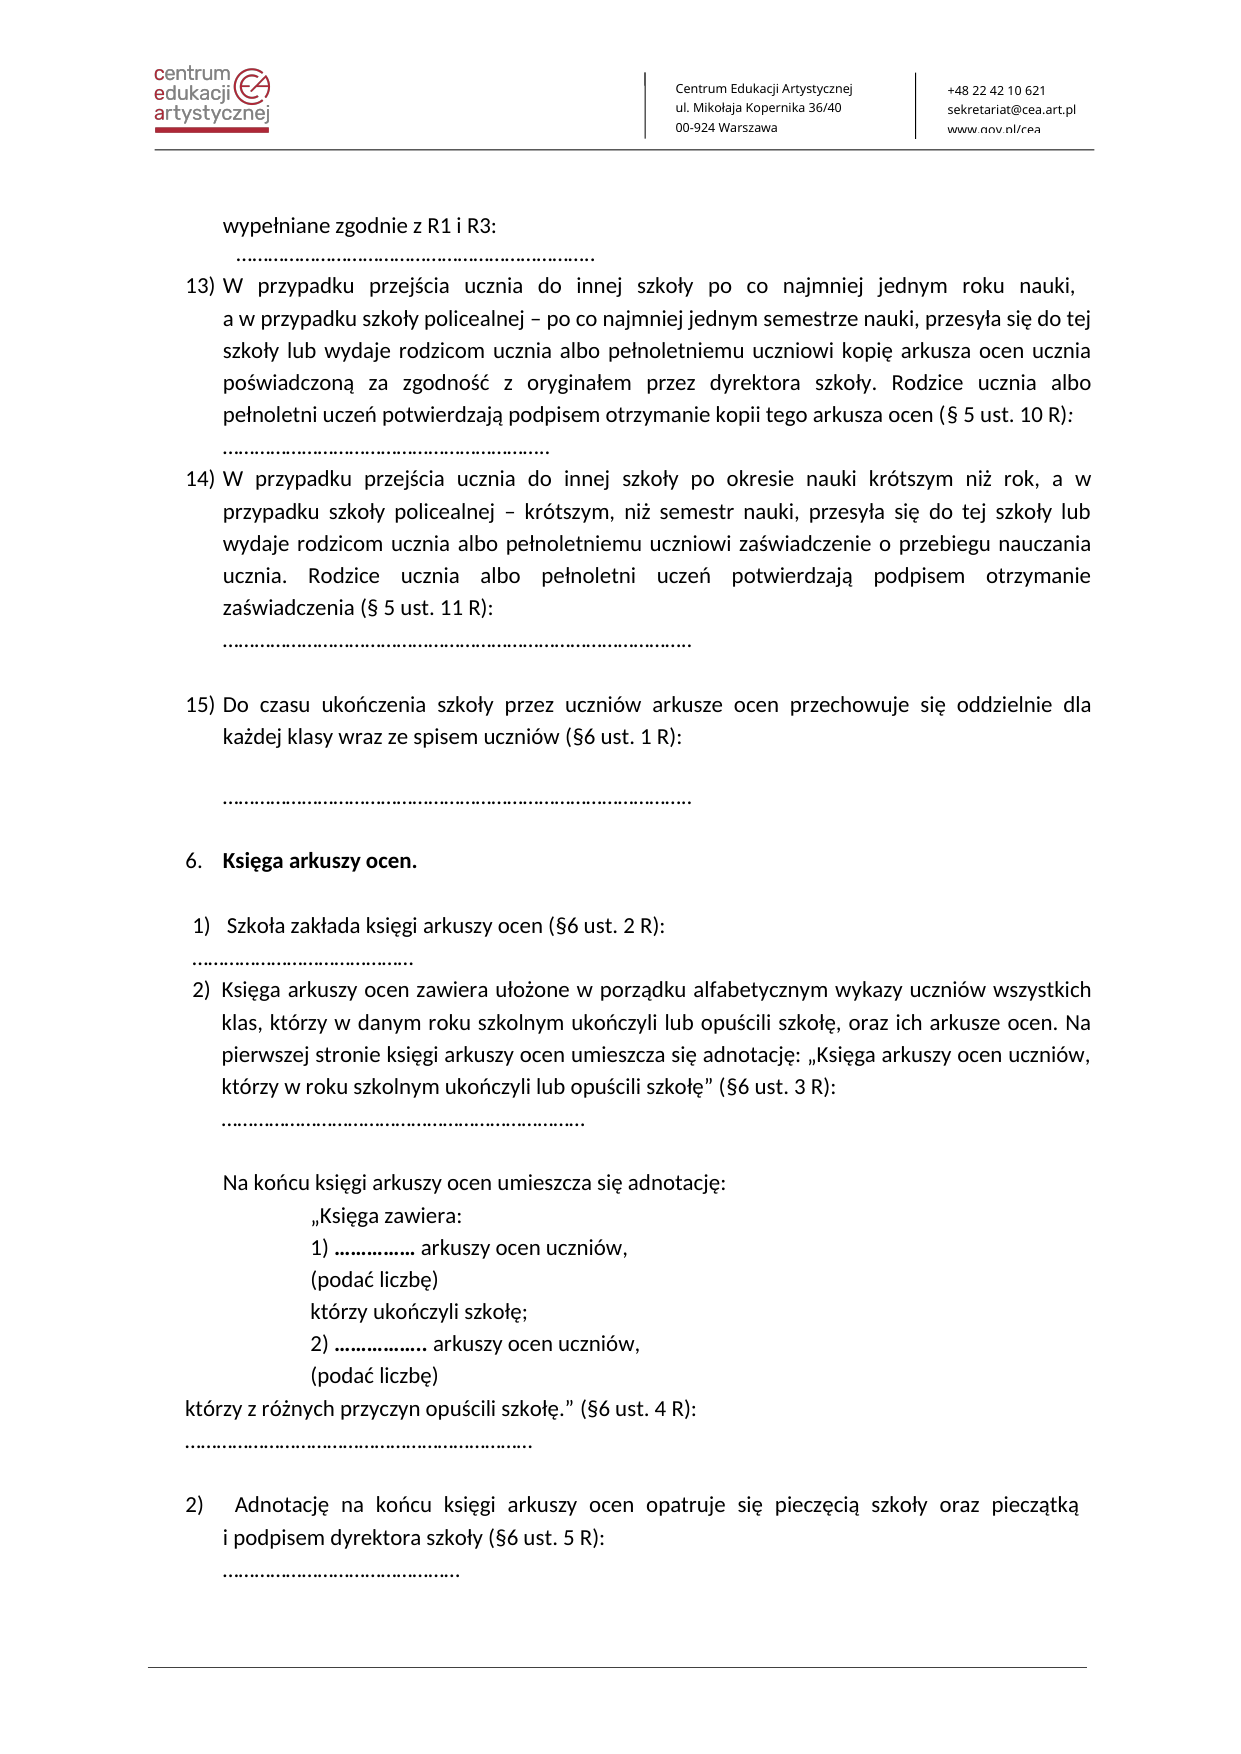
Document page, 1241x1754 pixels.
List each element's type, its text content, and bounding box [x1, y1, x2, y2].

list Do czasu ukończenia szkoły przez uczniów arkusze ocen przechowuje się oddzielnie dla każdej klasy wraz ze spisem uczniów (§6 ust. 1 R): [185, 690, 1093, 750]
list W przypadku przejścia ucznia do innej szkoły po okresie nauki krótszym niż rok, a w przypadku szkoły policealnej – krótszym, niż semestr nauki, przesyła się do tej szkoły lub wydaje rodzicom ucznia albo pełnoletniemu uczniowi zaświadczenie o przebiegu nauczania ucznia. Rodzice ucznia albo pełnoletni uczeń potwierdzają podpisem otrzymanie zaświadczenia (§ 5 ust. 11 R): [185, 464, 1093, 621]
text 1) …………… arkuszy ocen uczniów, [310, 1233, 1093, 1261]
text (podać liczbę) [310, 1265, 1093, 1293]
list …………………………………… [192, 943, 1093, 971]
text „Księga zawiera: [310, 1201, 1093, 1229]
text którzy ukończyli szkołę; [310, 1297, 1093, 1325]
text którzy z różnych przyczyn opuścili szkołę.” (§6 ust. 4 R): [185, 1394, 1093, 1422]
list Adnotację na końcu księgi arkuszy ocen opatruje się pieczęcią szkoły oraz pieczątką i podpisem dyrektora szkoły (§6 ust. 5 R): [185, 1490, 1093, 1551]
list ………………………………………………………….. [236, 239, 1093, 267]
list Księga arkuszy ocen. [185, 847, 1093, 875]
list Księga arkuszy ocen zawiera ułożone w porządku alfabetycznym wykazy uczniów wszystkich klas, którzy w danym roku szkolnym ukończyli lub opuścili szkołę, oraz ich arkusze ocen. Na pierwszej stronie księgi arkuszy ocen umieszcza się adnotację: „Księga arkuszy ocen uczniów, którzy w roku szkolnym ukończyli lub opuścili szkołę” (§6 ust. 3 R): [192, 975, 1093, 1100]
text (podać liczbę) [310, 1362, 1093, 1390]
list …………………………………………………………………………….. [223, 626, 1093, 653]
list Na końcu księgi arkuszy ocen umieszcza się adnotację: [223, 1168, 1093, 1197]
list ……………………………………… [223, 1555, 1093, 1583]
list …………………………………………………………… [221, 1104, 1093, 1132]
text ………………………………………………………… [185, 1426, 1093, 1454]
picture [133, 47, 292, 155]
list W przypadku przejścia ucznia do innej szkoły po co najmniej jednym roku nauki, a w przypadku szkoły policealnej – po co najmniej jednym semestrze nauki, przesyła się do tej szkoły lub wydaje rodzicom ucznia albo pełnoletniemu uczniowi kopię arkusza ocen ucznia poświadczoną za zgodność z oryginałem przez dyrektora szkoły. Rodzice ucznia albo pełnoletni uczeń potwierdzają podpisem otrzymanie kopii tego arkusza ocen (§ 5 ust. 10 R): [185, 271, 1093, 428]
text 2) …………….. arkuszy ocen uczniów, [310, 1329, 1093, 1357]
list …………………………………………………………………………….. [223, 782, 1093, 810]
list …………………………………………………….. [223, 432, 1093, 460]
list Szkoła zakłada księgi arkuszy ocen (§6 ust. 2 R): [192, 911, 1093, 939]
